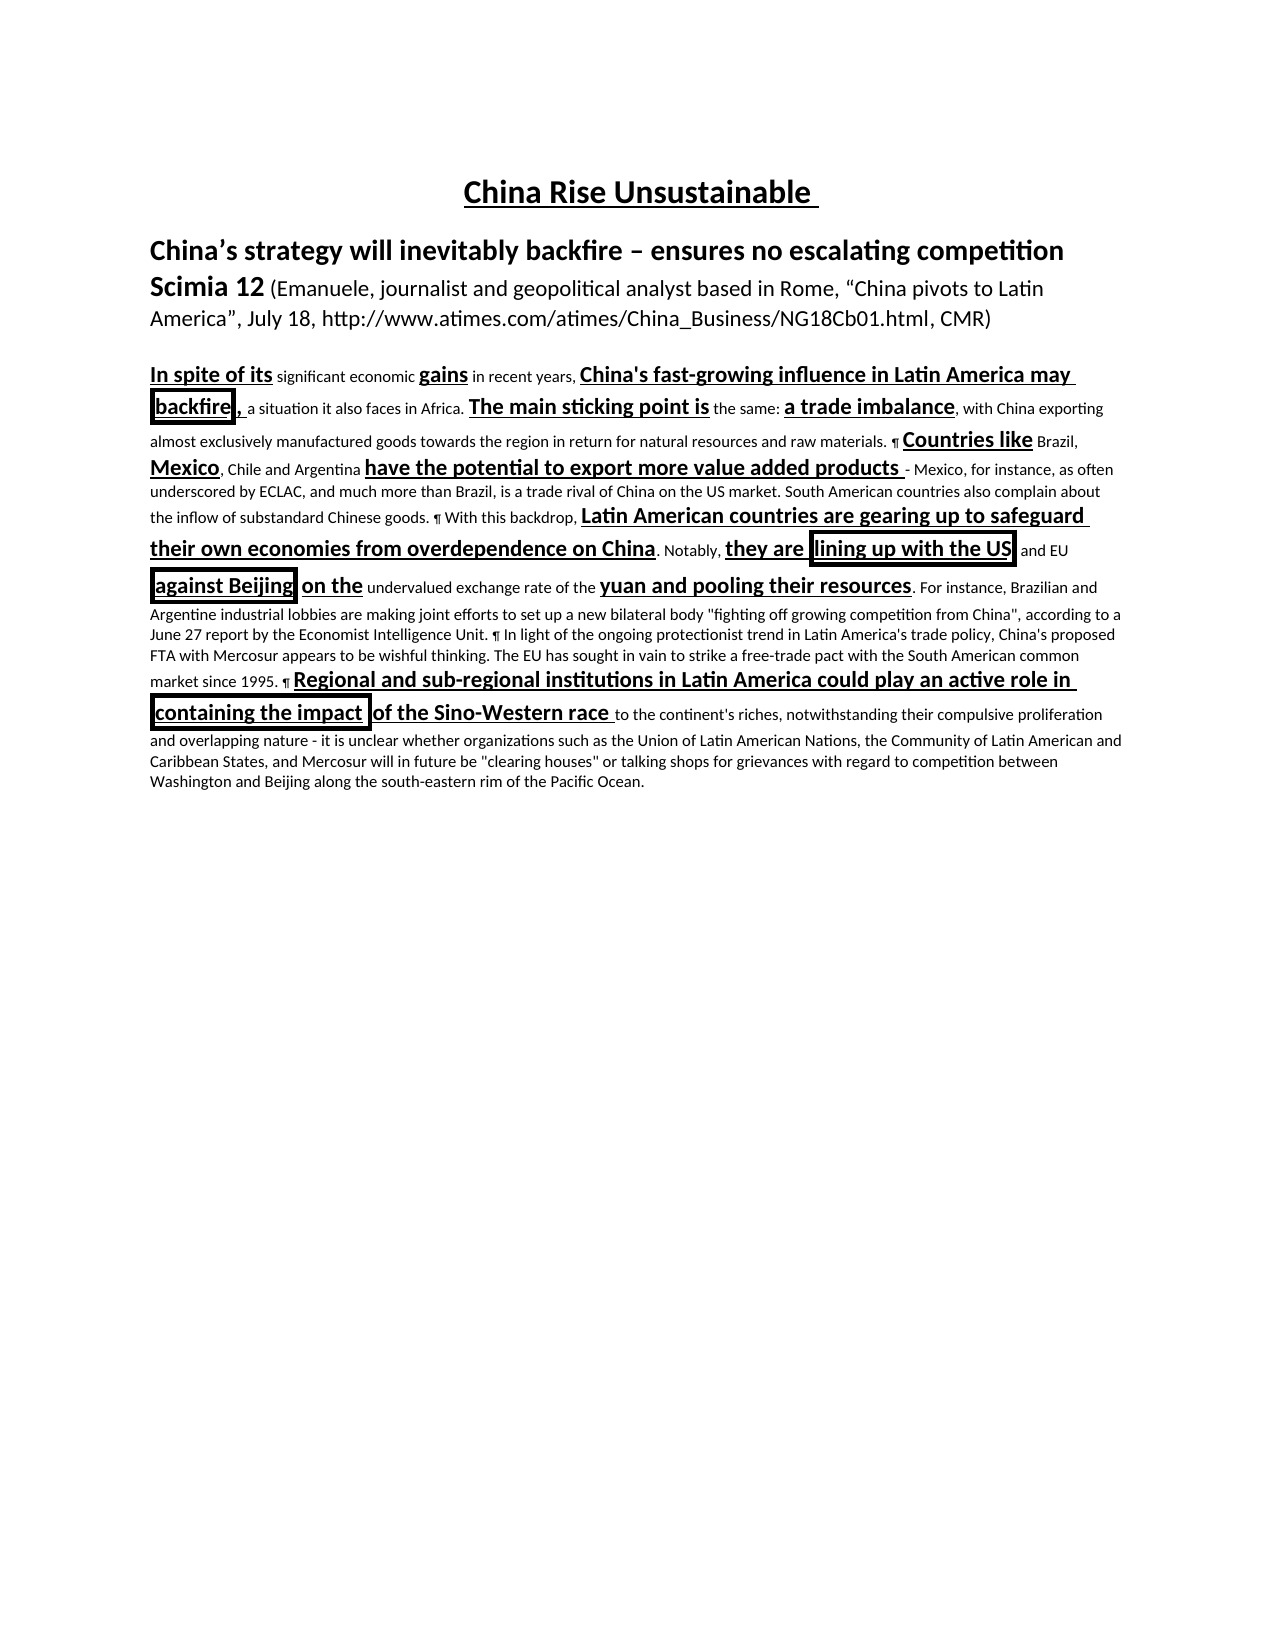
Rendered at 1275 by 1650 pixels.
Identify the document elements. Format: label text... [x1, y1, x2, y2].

text In spite of its significant economic gains in recent years, China's fast-growing influence in Latin America may backfire, a situation it also faces in Africa. The main sticking point is the same: a trade imbalance, with China exporting almost exclusively manufactured goods towards the region in return for natural resources and raw materials. ¶ Countries like Brazil, Mexico, Chile and Argentina have the potential to export more value added products - Mexico, for instance, as often underscored by ECLAC, and much more than Brazil, is a trade rival of China on the US market. South American countries also complain about the inflow of substandard Chinese goods. ¶ With this backdrop, Latin American countries are gearing up to safeguard their own economies from overdependence on China. Notably, they are lining up with the US and EU against Beijing on the undervalued exchange rate of the yuan and pooling their resources. For instance, Brazilian and Argentine industrial lobbies are making joint efforts to set up a new bilateral body "fighting off growing competition from China", according to a June 27 report by the Economist Intelligence Unit. ¶ In light of the ongoing protectionist trend in Latin America's trade policy, China's proposed FTA with Mercosur appears to be wishful thinking. The EU has sought in vain to strike a free-trade pact with the South American common market since 1995. ¶ Regional and sub-regional institutions in Latin America could play an active role in containing the impact of the Sino-Western race to the continent's riches, notwithstanding their compulsive proliferation and overlapping nature - it is unclear whether organizations such as the Union of Latin American Nations, the Community of Latin American and Caribbean States, and Mercosur will in future be "clearing houses" or talking shops for grievances with regard to competition between Washington and Beijing along the south-eastern rim of the Pacific Ocean. [150, 360, 1125, 792]
text Scimia 12 (Emanuele, journalist and geopolitical analyst based in Rome, “China pivots to Latin America”, July 18, http://www.atimes.com/atimes/China_Business/NG18Cb01.html, CMR) [150, 268, 1125, 332]
subtitle China’s strategy will inevitably backfire – ensures no escalating competition [150, 232, 1125, 268]
subtitle China Rise Unsustainable [150, 171, 1125, 212]
